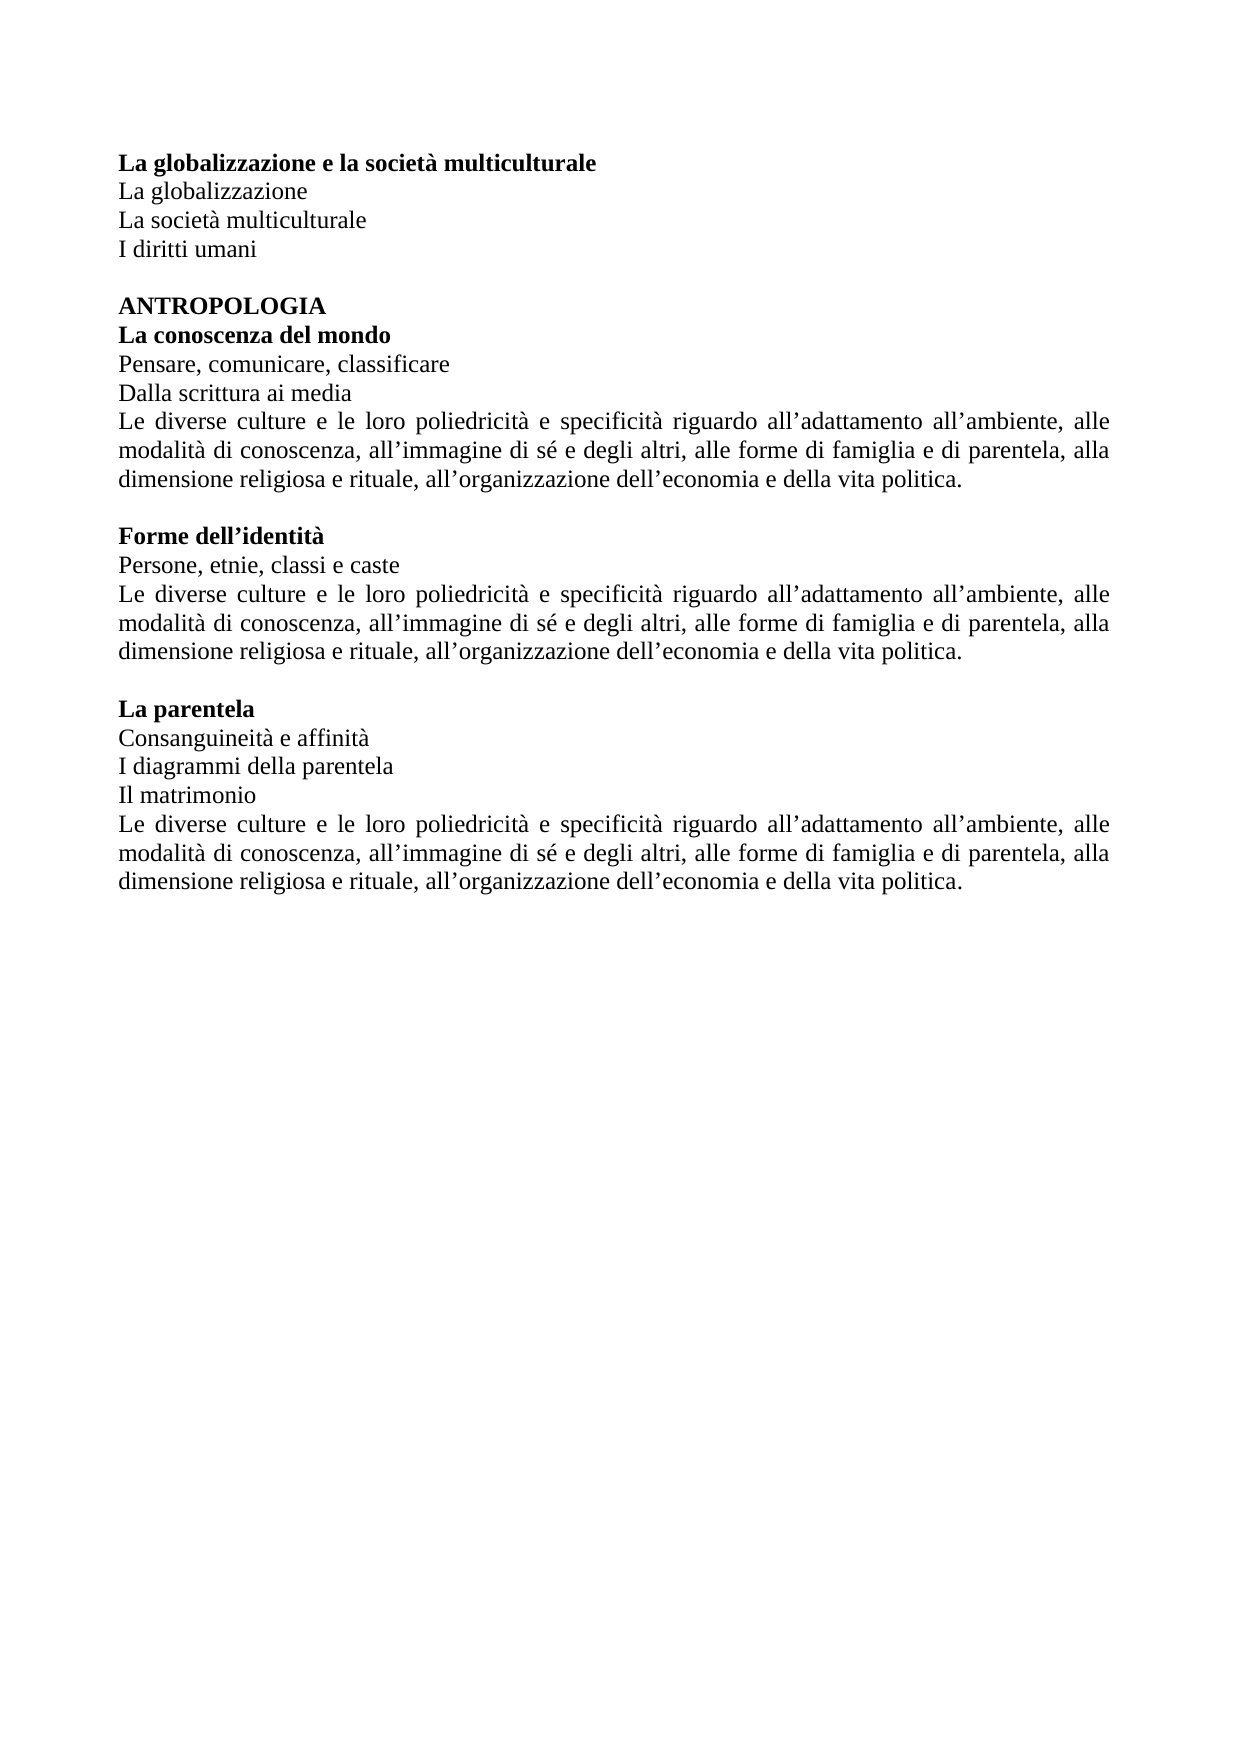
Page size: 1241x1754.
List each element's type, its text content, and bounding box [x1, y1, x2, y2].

text Dalla scrittura ai media [118, 378, 1122, 406]
text Le diverse culture e le loro poliedricità e specificità riguardo all’adattamento all’ambiente, alle modalità di conoscenza, all’immagine di sé e degli altri, alle forme di famiglia e di parentela, alla dimensione religiosa e rituale, all’organizzazione dell’economia e della vita politica. [118, 579, 1111, 665]
text Le diverse culture e le loro poliedricità e specificità riguardo all’adattamento all’ambiente, alle modalità di conoscenza, all’immagine di sé e degli altri, alle forme di famiglia e di parentela, alla dimensione religiosa e rituale, all’organizzazione dell’economia e della vita politica. [118, 406, 1111, 493]
text I diritti umani [118, 234, 1122, 263]
text Il matrimonio [118, 780, 1122, 809]
text La società multiculturale [118, 205, 1122, 234]
text La conoscenza del mondo [118, 320, 1122, 349]
text Le diverse culture e le loro poliedricità e specificità riguardo all’adattamento all’ambiente, alle modalità di conoscenza, all’immagine di sé e degli altri, alle forme di famiglia e di parentela, alla dimensione religiosa e rituale, all’organizzazione dell’economia e della vita politica. [118, 809, 1111, 895]
text La globalizzazione e la società multiculturale [118, 148, 1122, 176]
text Forme dell’identità [118, 521, 1122, 550]
text Consanguineità e affinità [118, 723, 1122, 751]
text La parentela [118, 694, 1122, 723]
text Pensare, comunicare, classificare [118, 349, 1122, 378]
text ANTROPOLOGIA [118, 291, 1122, 320]
text I diagrammi della parentela [118, 751, 1122, 780]
text Persone, etnie, classi e caste [118, 550, 1122, 579]
text La globalizzazione [118, 176, 1122, 205]
